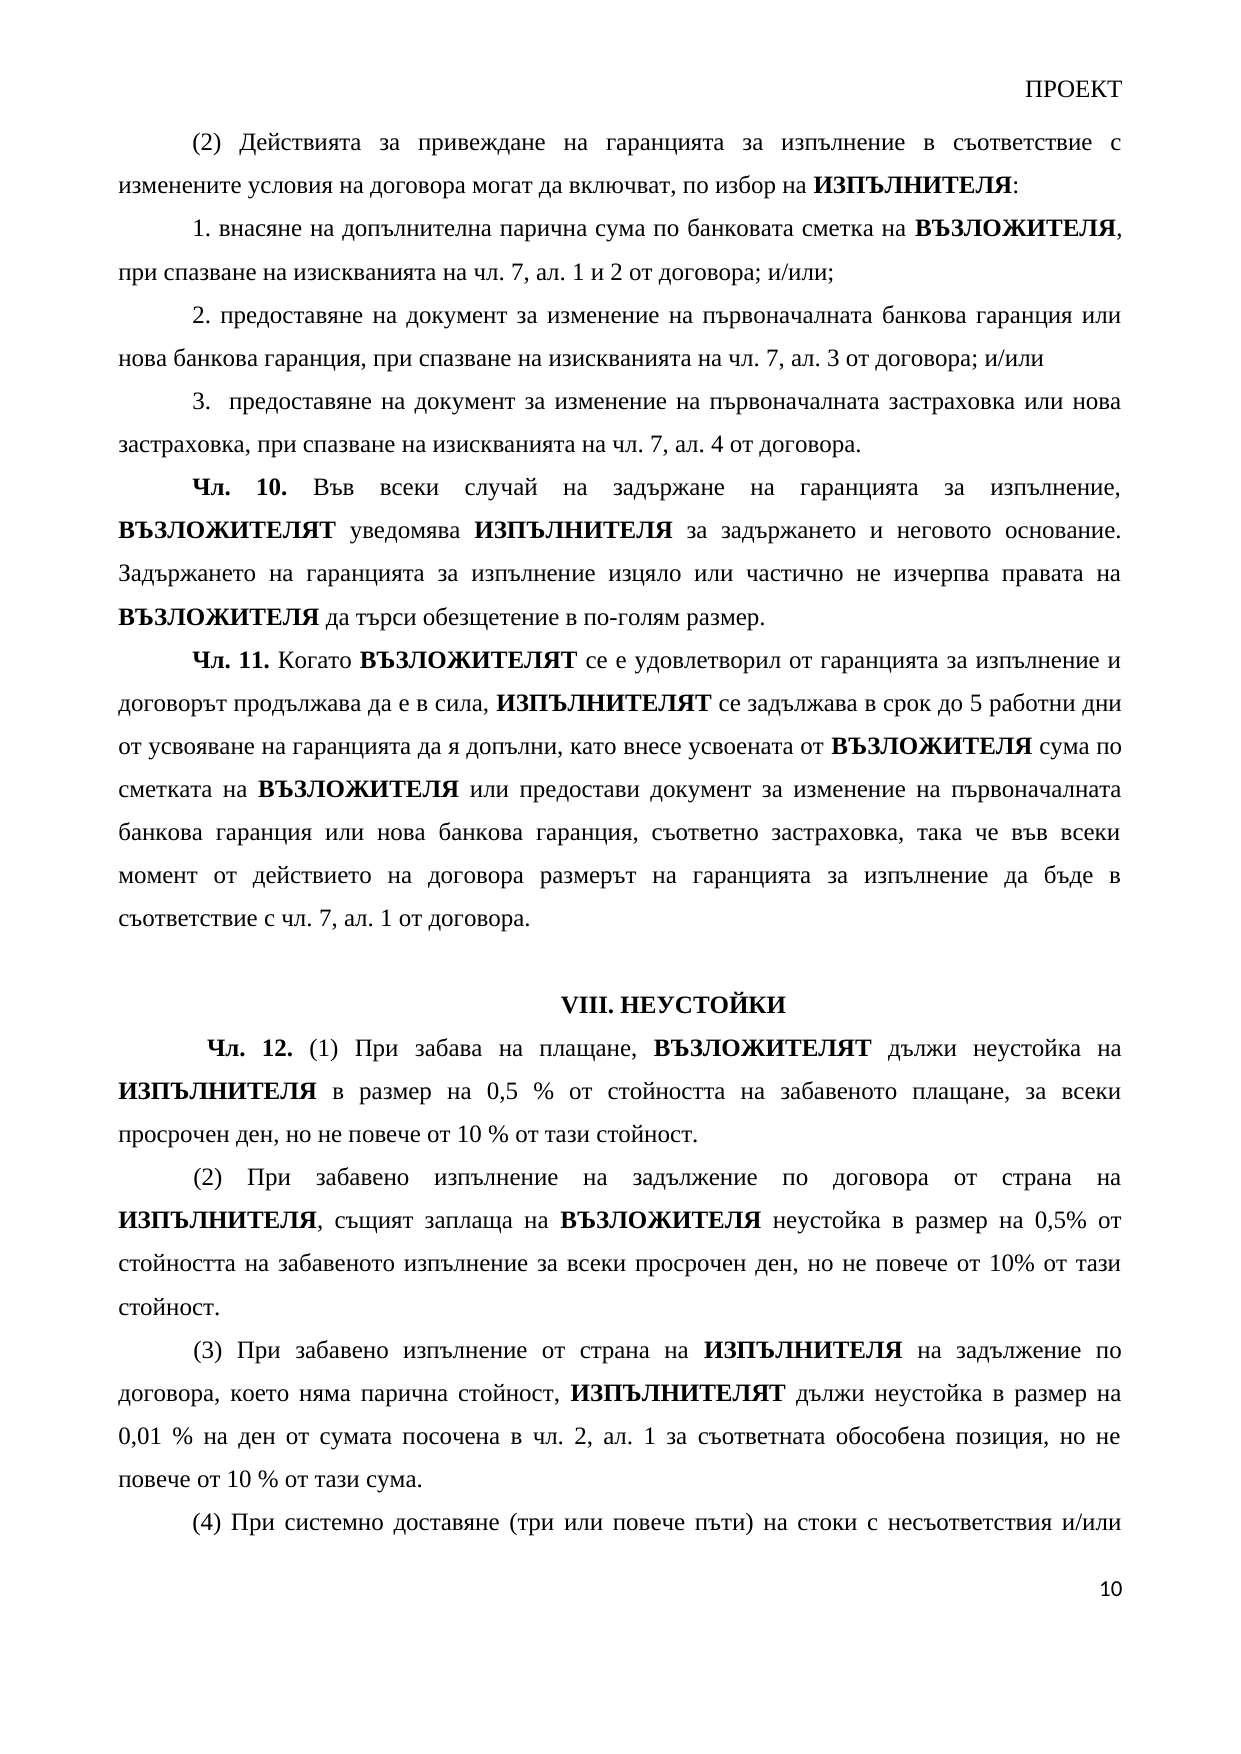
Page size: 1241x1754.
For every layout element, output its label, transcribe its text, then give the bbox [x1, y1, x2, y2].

text Чл. 11. Когато ВЪЗЛОЖИТЕЛЯТ се е удовлетворил от гаранцията за изпълнение и договорът продължава да е в сила, ИЗПЪЛНИТЕЛЯТ се задължава в срок до 5 работни дни от усвояване на гаранцията да я допълни, като внесе усвоената от ВЪЗЛОЖИТЕЛЯ сума по сметката на ВЪЗЛОЖИТЕЛЯ или предостави документ за изменение на първоначалната банкова гаранция или нова банкова гаранция, съответно застраховка, така че във всеки момент от действието на договора размерът на гаранцията за изпълнение да бъде в съответствие с чл. 7, ал. 1 от договора. [118, 645, 1122, 932]
text 1. внасяне на допълнителна парична сума по банковата сметка на ВЪЗЛОЖИТЕЛЯ, при спазване на изискванията на чл. 7, ал. 1 и 2 от договора; и/или; [118, 213, 1122, 285]
text 3. предоставяне на документ за изменение на първоначалната застраховка или нова застраховка, при спазване на изискванията на чл. 7, ал. 4 от договора. [118, 386, 1122, 458]
text Чл. 12. (1) При забава на плащане, Възложителят дължи неустойка на Изпълнителя в размер на 0,5 % от стойността на забавеното плащане, за всеки просрочен ден, но не повече от 10 % от тази стойност. [118, 1033, 1122, 1148]
text (3) При забавено изпълнение от страна на ИЗПЪЛНИТЕЛЯ на задължение по договора, което няма парична стойност, ИЗПЪЛНИТЕЛЯТ дължи неустойка в размер на 0,01 % на ден от сумата посочена в чл. 2, ал. 1 за съответната обособена позиция, но не повече от 10 % от тази сума. [118, 1335, 1122, 1493]
text VIII. НЕУСТОЙКИ [487, 990, 1122, 1018]
text Чл. 10. Във всеки случай на задържане на гаранцията за изпълнение, ВЪЗЛОЖИТЕЛЯТ уведомява ИЗПЪЛНИТЕЛЯ за задържането и неговото основание. Задържането на гаранцията за изпълнение изцяло или частично не изчерпва правата на ВЪЗЛОЖИТЕЛЯ да търси обезщетение в по-голям размер. [118, 472, 1122, 630]
text 2. предоставяне на документ за изменение на първоначалната банкова гаранция или нова банкова гаранция, при спазване на изискванията на чл. 7, ал. 3 от договора; и/или [118, 300, 1122, 372]
text (2) При забавено изпълнение на задължение по договора от страна на Изпълнителя, същият заплаща на Възложителя неустойка в размер на 0,5% от стойността на забавеното изпълнение за всеки просрочен ден, но не повече от 10% от тази стойност. [118, 1162, 1122, 1320]
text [118, 1507, 1122, 1536]
text (2) Действията за привеждане на гаранцията за изпълнение в съответствие с изменените условия на договора могат да включват, по избор на ИЗПЪЛНИТЕЛЯ: [118, 127, 1122, 199]
